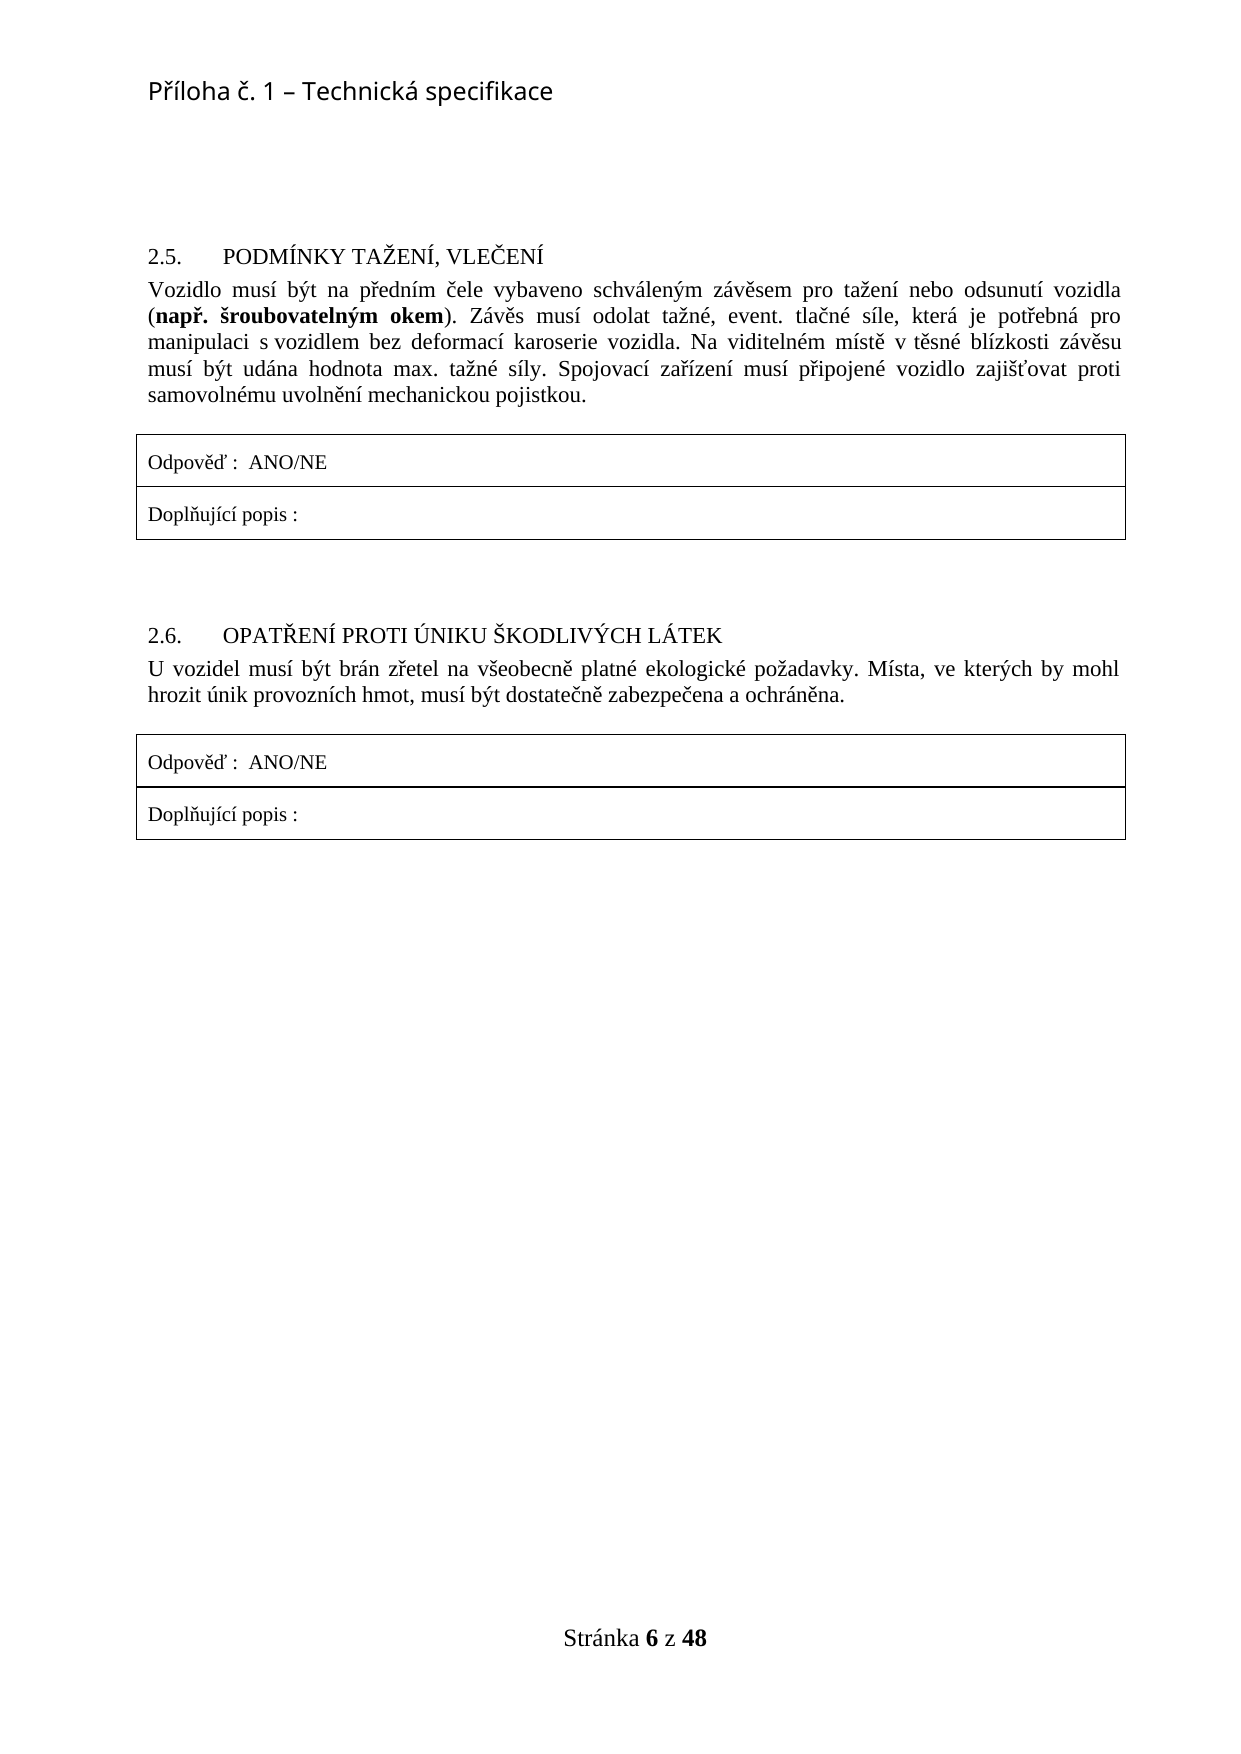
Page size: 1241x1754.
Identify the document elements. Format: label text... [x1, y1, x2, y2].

text U vozidel musí být brán zřetel na všeobecně platné ekologické požadavky. Místa, ve kterých by mohl hrozit únik provozních hmot, musí být dostatečně zabezpečena a ochráněna. [148, 655, 1122, 708]
text Vozidlo musí být na předním čele vybaveno schváleným závěsem pro tažení nebo odsunutí vozidla (např. šroubovatelným okem). Závěs musí odolat tažné, event. tlačné síle, která je potřebná pro manipulaci s vozidlem bez deformací karoserie vozidla. Na viditelném místě v těsné blízkosti závěsu musí být udána hodnota max. tažné síly. Spojovací zařízení musí připojené vozidlo zajišťovat proti samovolnému uvolnění mechanickou pojistkou. [148, 276, 1122, 407]
table_header Odpověď : ANO/NE [137, 435, 1125, 486]
subtitle Opatření proti úniku škodlivých látek [148, 622, 1122, 649]
table_header Odpověď : ANO/NE [137, 735, 1125, 786]
table_cell Doplňující popis : [137, 487, 1125, 539]
subtitle Podmínky tažení, vlečení [148, 243, 1122, 269]
table_cell Doplňující popis : [137, 788, 1125, 839]
